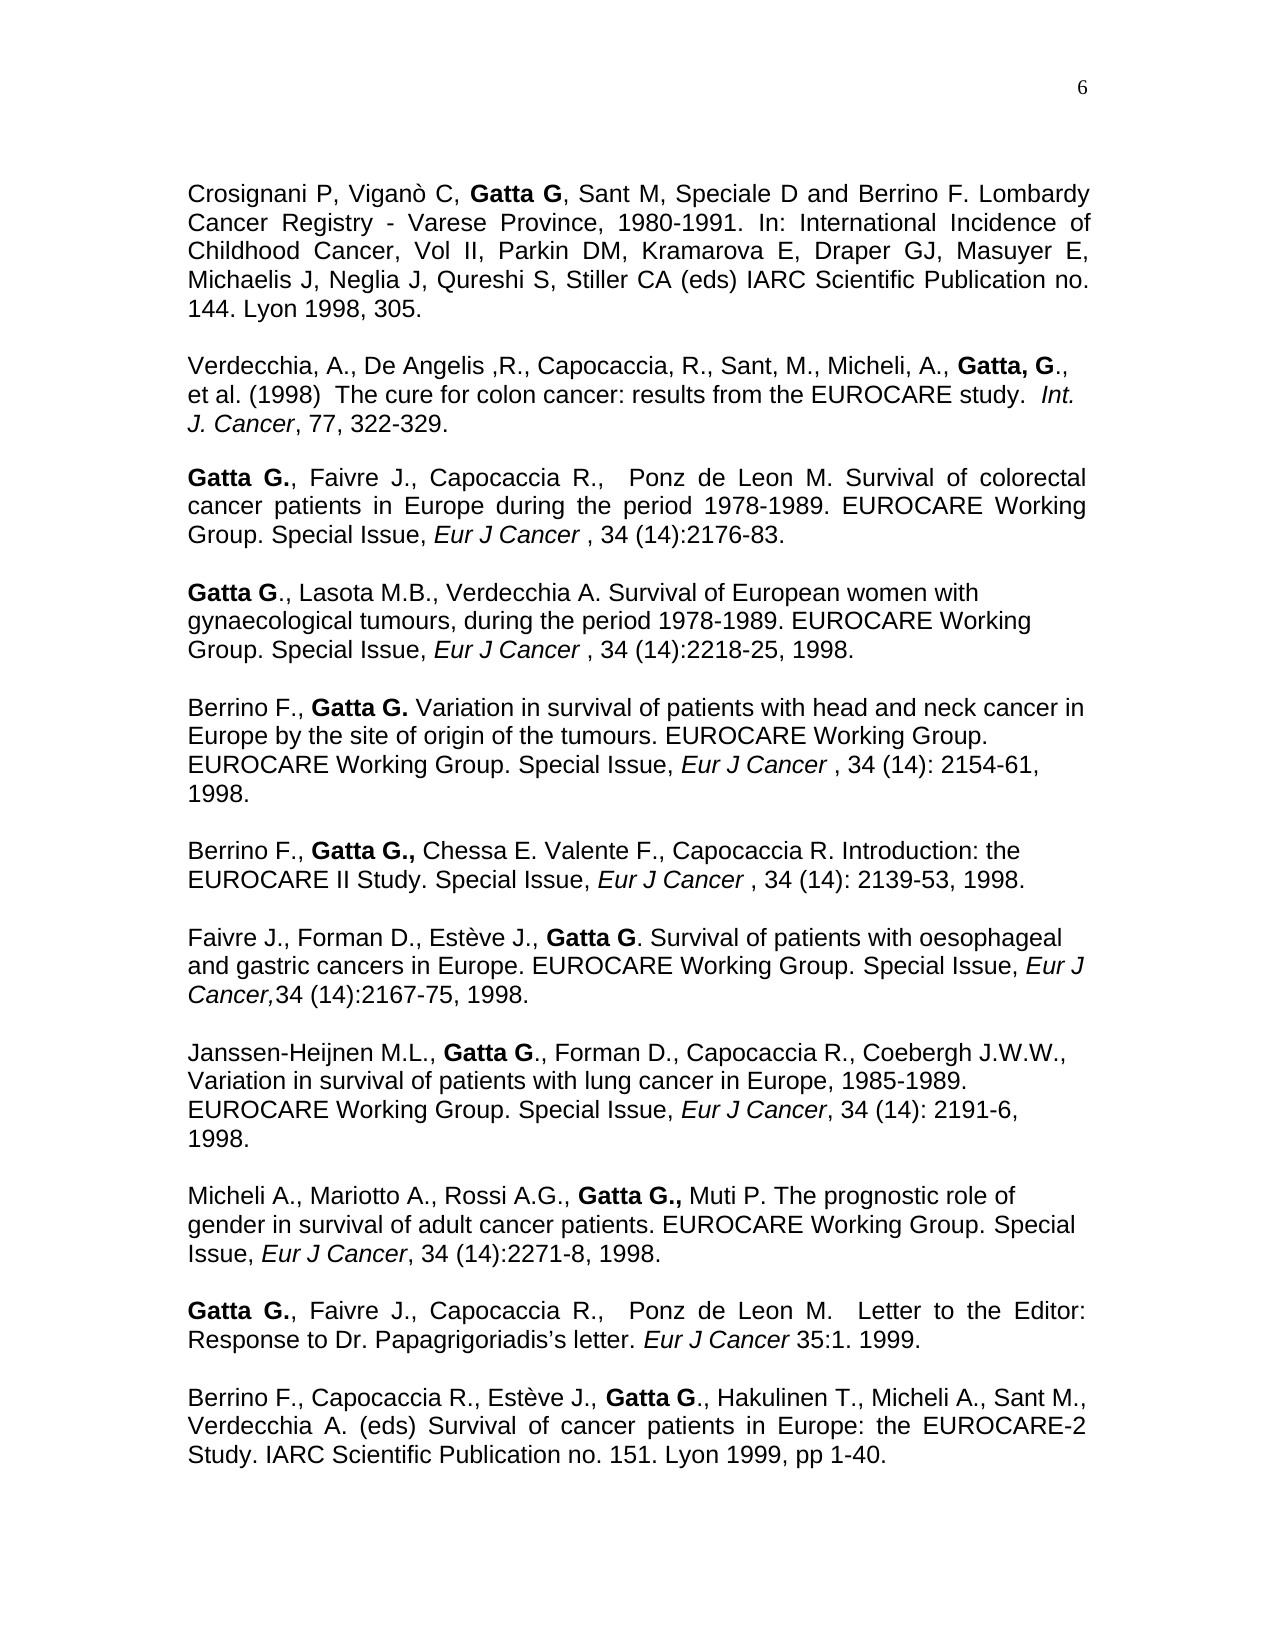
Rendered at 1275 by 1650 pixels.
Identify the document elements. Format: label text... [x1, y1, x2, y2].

text Gatta G., Faivre J., Capocaccia R., Ponz de Leon M. Survival of colorectal cancer patients in Europe during the period 1978-1989. EUROCARE Working Group. Special Issue, Eur J Cancer , 34 (14):2176-83. [187, 462, 1087, 549]
text Crosignani P, Viganò C, Gatta G, Sant M, Speciale D and Berrino F. Lombardy Cancer Registry - Varese Province, 1980-1991. In: International Incidence of Childhood Cancer, Vol II, Parkin DM, Kramarova E, Draper GJ, Masuyer E, Michaelis J, Neglia J, Qureshi S, Stiller CA (eds) IARC Scientific Publication no. 144. Lyon 1998, 305. [187, 179, 1091, 322]
text Berrino F., Gatta G., Chessa E. Valente F., Capocaccia R. Introduction: the EUROCARE II Study. Special Issue, Eur J Cancer , 34 (14): 2139-53, 1998. [187, 836, 1087, 894]
text Faivre J., Forman D., Estève J., Gatta G. Survival of patients with oesophageal and gastric cancers in Europe. EUROCARE Working Group. Special Issue, Eur J Cancer,34 (14):2167-75, 1998. [187, 922, 1087, 1009]
text Verdecchia, A., De Angelis ,R., Capocaccia, R., Sant, M., Micheli, A., Gatta, G., et al. (1998) The cure for colon cancer: results from the EUROCARE study. Int. J. Cancer, 77, 322-329. [187, 351, 1087, 437]
text Berrino F., Capocaccia R., Estève J., Gatta G., Hakulinen T., Micheli A., Sant M., Verdecchia A. (eds) Survival of cancer patients in Europe: the EUROCARE-2 Study. IARC Scientific Publication no. 151. Lyon 1999, pp 1-40. [187, 1382, 1087, 1469]
text Gatta G., Lasota M.B., Verdecchia A. Survival of European women with gynaecological tumours, during the period 1978-1989. EUROCARE Working Group. Special Issue, Eur J Cancer , 34 (14):2218-25, 1998. [187, 577, 1087, 664]
text Micheli A., Mariotto A., Rossi A.G., Gatta G., Muti P. The prognostic role of gender in survival of adult cancer patients. EUROCARE Working Group. Special Issue, Eur J Cancer, 34 (14):2271-8, 1998. [187, 1181, 1087, 1267]
text Gatta G., Faivre J., Capocaccia R., Ponz de Leon M. Letter to the Editor: Response to Dr. Papagrigoriadis’s letter. Eur J Cancer 35:1. 1999. [187, 1296, 1087, 1354]
text Janssen-Heijnen M.L., Gatta G., Forman D., Capocaccia R., Coebergh J.W.W., Variation in survival of patients with lung cancer in Europe, 1985-1989. EUROCARE Working Group. Special Issue, Eur J Cancer, 34 (14): 2191-6, 1998. [187, 1037, 1087, 1152]
text Berrino F., Gatta G. Variation in survival of patients with head and neck cancer in Europe by the site of origin of the tumours. EUROCARE Working Group. EUROCARE Working Group. Special Issue, Eur J Cancer , 34 (14): 2154-61, 1998. [187, 692, 1087, 807]
